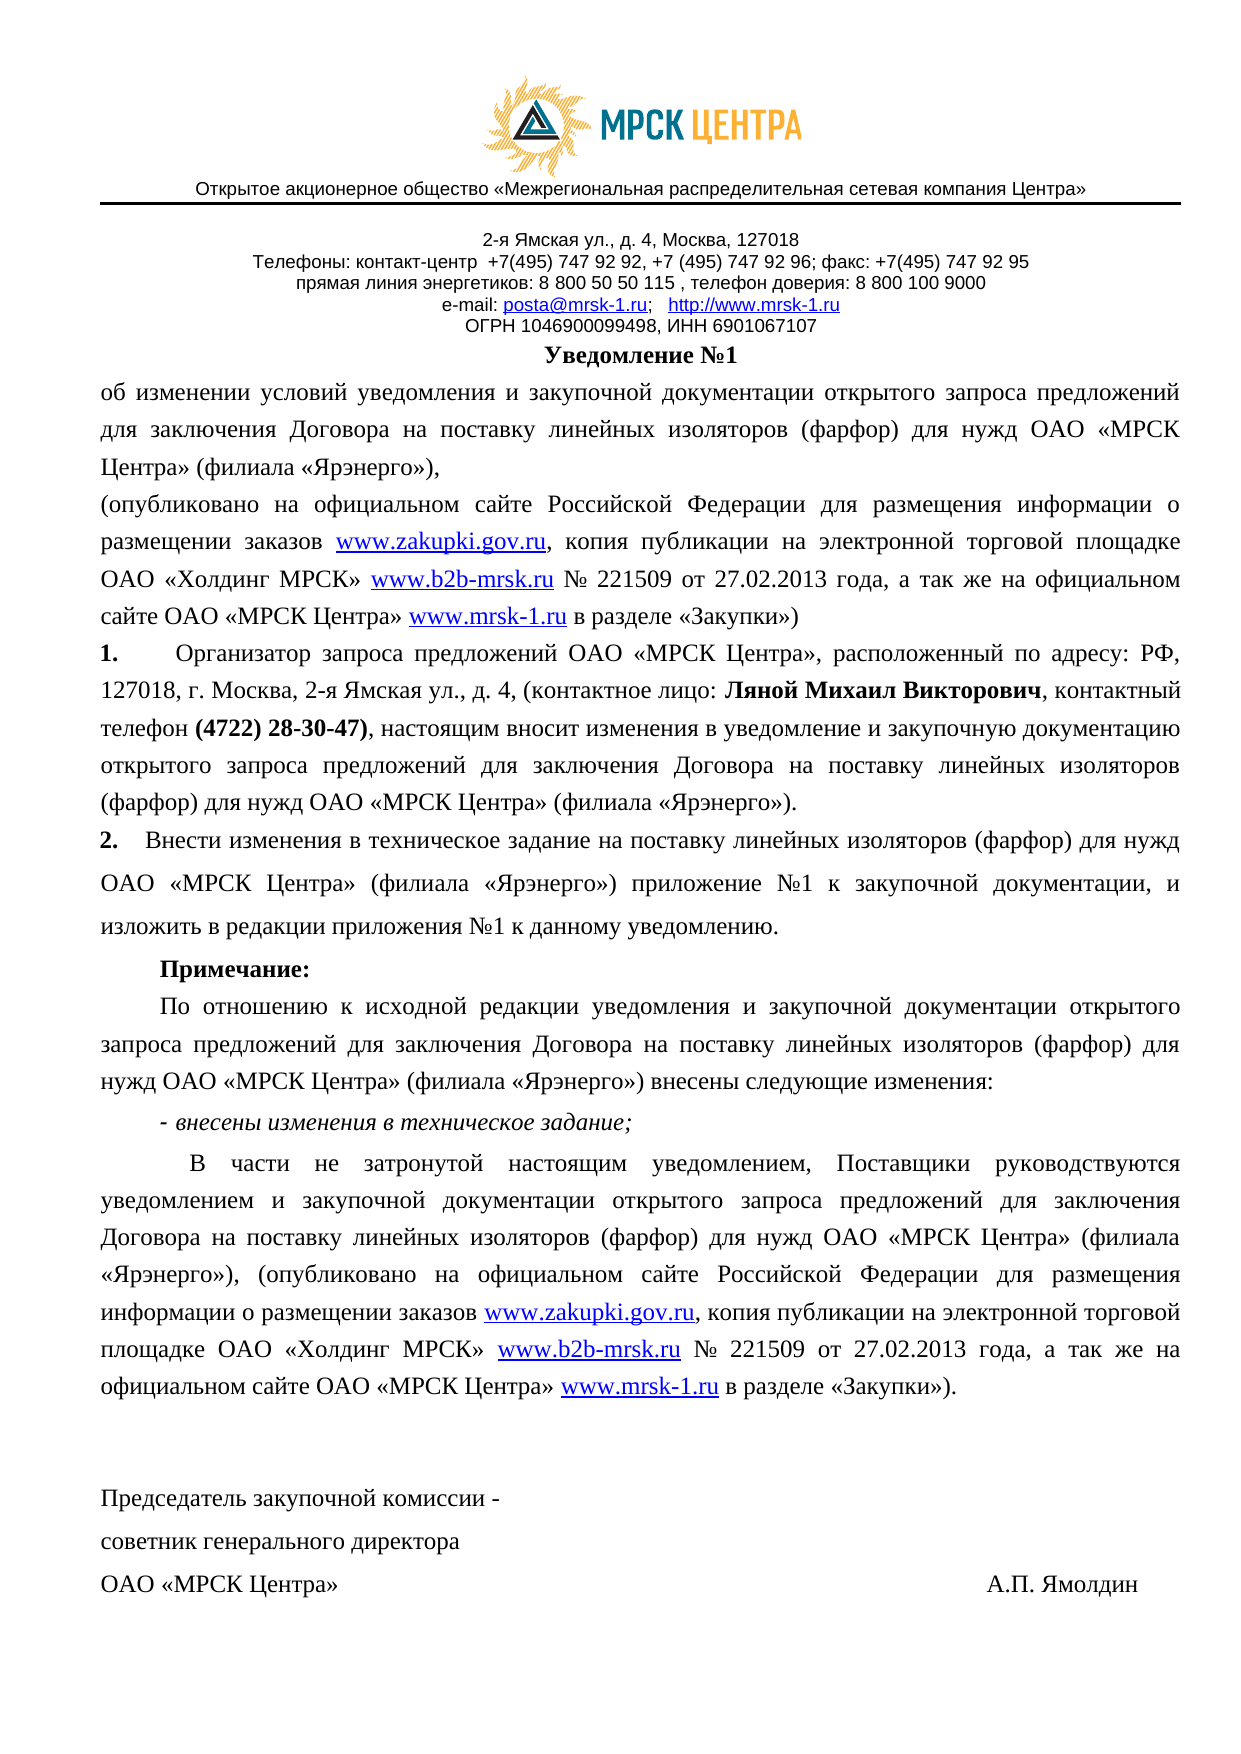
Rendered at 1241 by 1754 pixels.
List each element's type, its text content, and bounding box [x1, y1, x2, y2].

text советник генерального директора [100, 1526, 1181, 1555]
text 2-я Ямская ул., д. 4, Москва, 127018 [100, 229, 1181, 251]
text Телефоны: контакт-центр +7(495) 747 92 92, +7 (495) 747 92 96; факс: +7(495) 747 92 95 [100, 251, 1181, 272]
text ОАО «МРСК Центра» А.П. Ямолдин [100, 1569, 1181, 1598]
text Уведомление №1 [100, 340, 1181, 369]
list Примечание: [100, 954, 1181, 983]
text (опубликовано на официальном сайте Российской Федерации для размещения информации о размещении заказов www.zakupki.gov.ru, копия публикации на электронной торговой площадке ОАО «Холдинг МРСК» www.b2b-mrsk.ru № 221509 от 27.02.2013 года, а так же на официальном сайте ОАО «МРСК Центра» www.mrsk-1.ru в разделе «Закупки») [100, 489, 1181, 630]
text e-mail: posta@mrsk-1.ru; http://www.mrsk-1.ru [100, 294, 1181, 315]
text Открытое акционерное общество «Межрегиональная распределительная сетевая компания Центра» [100, 178, 1181, 202]
text об изменении условий уведомления и закупочной документации открытого запроса предложений для заключения Договора на поставку линейных изоляторов (фарфор) для нужд ОАО «МРСК Центра» (филиала «Ярэнерго»), [100, 377, 1181, 481]
list Организатор запроса предложений ОАО «МРСК Центра», расположенный по адресу: РФ, 127018, г. Москва, 2-я Ямская ул., д. 4, (контактное лицо: Ляной Михаил Викторович, контактный телефон (4722) 28-30-47), настоящим вносит изменения в уведомление и закупочную документацию открытого запроса предложений для заключения Договора на поставку линейных изоляторов (фарфор) для нужд ОАО «МРСК Центра» (филиала «Ярэнерго»). [99, 638, 1181, 816]
text прямая линия энергетиков: 8 800 50 50 115 , телефон доверия: 8 800 100 9000 [100, 272, 1181, 294]
list Внести изменения в техническое задание на поставку линейных изоляторов (фарфор) для нужд ОАО «МРСК Центра» (филиала «Ярэнерго») приложение №1 к закупочной документации, и изложить в редакции приложения №1 к данному уведомлению. [99, 825, 1181, 940]
text По отношению к исходной редакции уведомления и закупочной документации открытого запроса предложений для заключения Договора на поставку линейных изоляторов (фарфор) для нужд ОАО «МРСК Центра» (филиала «Ярэнерго») внесены следующие изменения: [100, 991, 1181, 1095]
text Председатель закупочной комиссии - [100, 1483, 1181, 1512]
list внесены изменения в техническое задание; [100, 1103, 1181, 1137]
text В части не затронутой настоящим уведомлением, Поставщики руководствуются уведомлением и закупочной документации открытого запроса предложений для заключения Договора на поставку линейных изоляторов (фарфор) для нужд ОАО «МРСК Центра» (филиала «Ярэнерго»), (опубликовано на официальном сайте Российской Федерации для размещения информации о размещении заказов www.zakupki.gov.ru, копия публикации на электронной торговой площадке ОАО «Холдинг МРСК» www.b2b-mrsk.ru № 221509 от 27.02.2013 года, а так же на официальном сайте ОАО «МРСК Центра» www.mrsk-1.ru в разделе «Закупки»). [100, 1148, 1181, 1400]
text ОГРН 1046900099498, ИНН 6901067107 [100, 315, 1181, 337]
